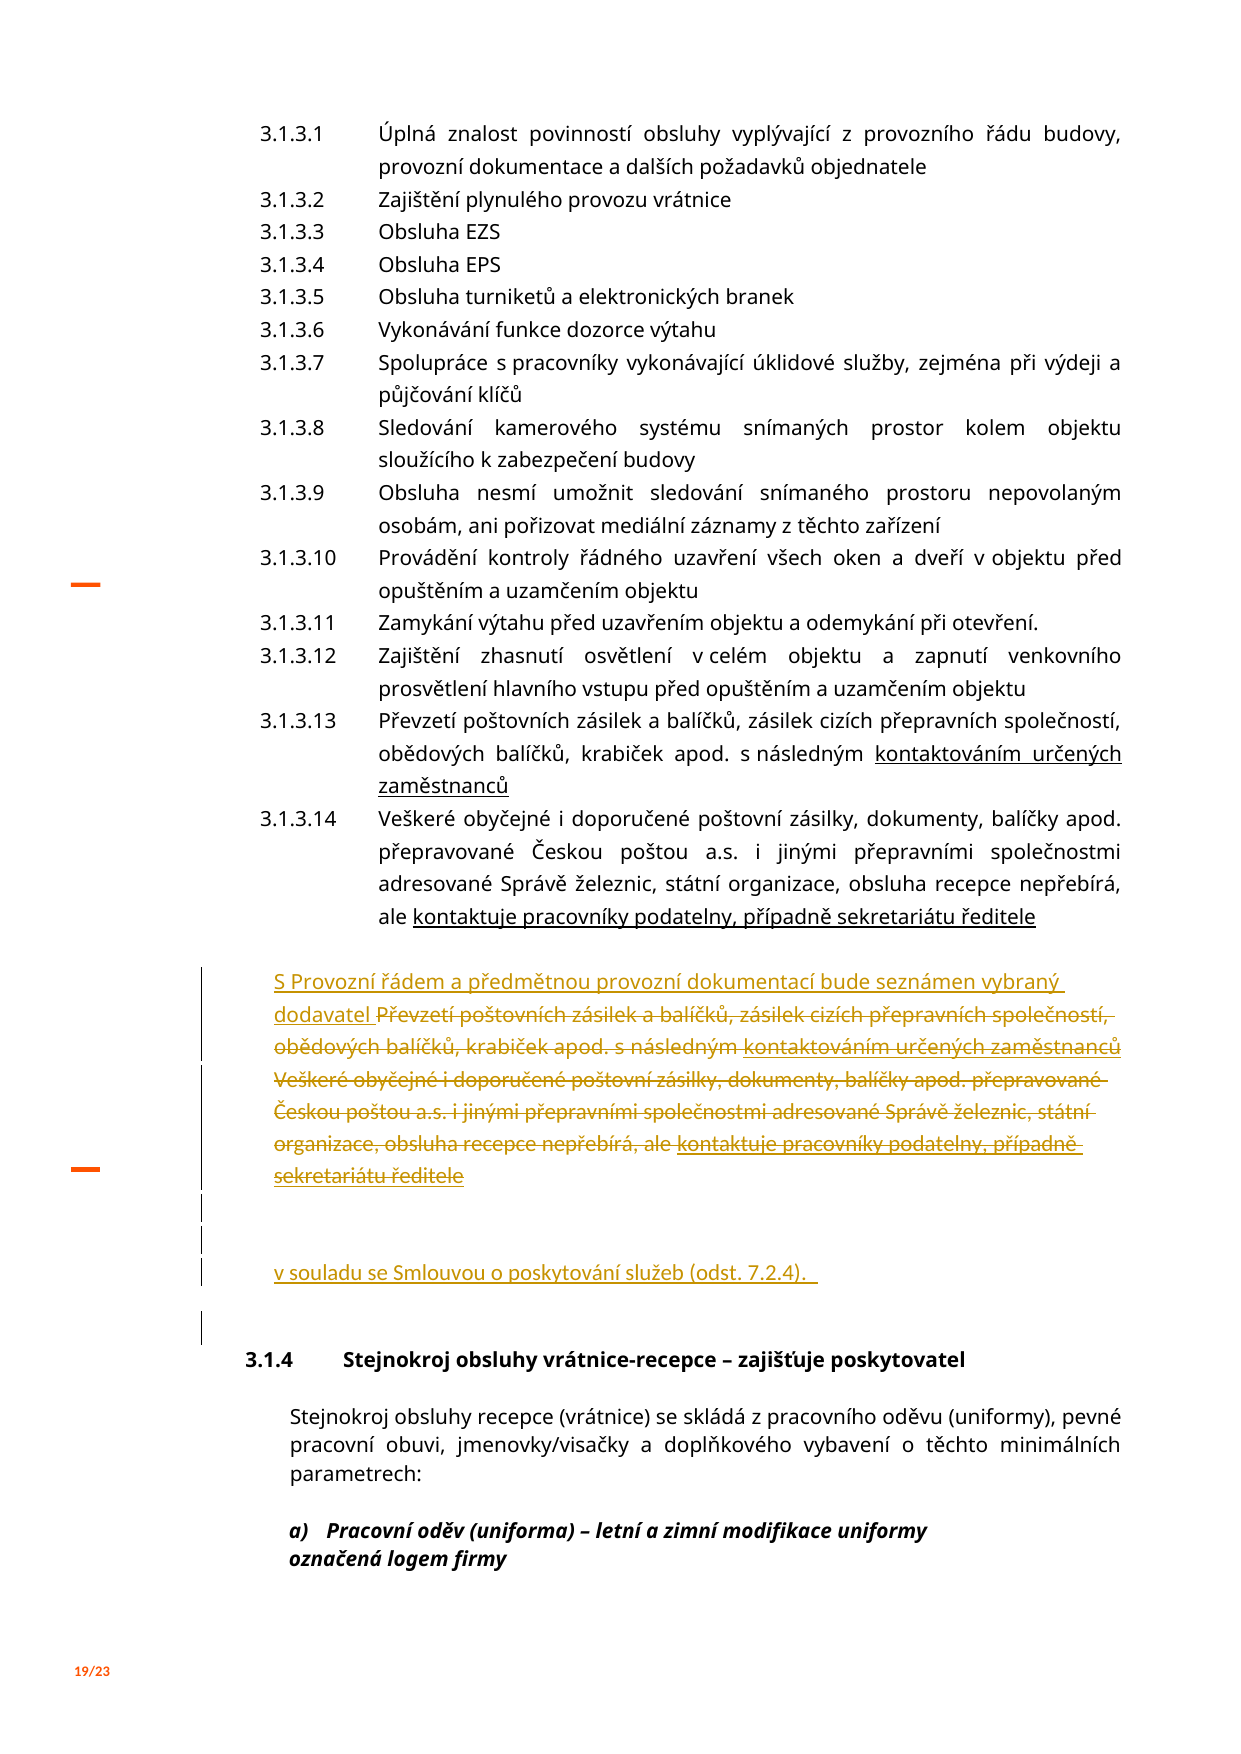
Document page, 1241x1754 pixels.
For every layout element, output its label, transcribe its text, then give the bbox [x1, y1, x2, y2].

list Sledování kamerového systému snímaných prostor kolem objektu sloužícího k zabezpečení budovy [260, 413, 1122, 474]
list Vykonávání funkce dozorce výtahu [260, 315, 1122, 343]
list Veškeré obyčejné i doporučené poštovní zásilky, dokumenty, balíčky apod. přepravované Českou poštou a.s. i jinými přepravními společnostmi adresované Správě železnic, státní organizace, obsluha recepce nepřebírá, ale kontaktuje pracovníky podatelny, případně sekretariátu ředitele [260, 804, 1122, 930]
list Zamykání výtahu před uzavřením objektu a odemykání při otevření. [260, 608, 1122, 637]
list Obsluha EPS [260, 250, 1122, 278]
list Pracovní oděv (uniforma) – letní a zimní modifikace uniformy [289, 1516, 1122, 1544]
list Úplná znalost povinností obsluhy vyplývající z provozního řádu budovy, provozní dokumentace a dalších požadavků objednatele [260, 119, 1122, 181]
list Provádění kontroly řádného uzavření všech oken a dveří v objektu před opuštěním a uzamčením objektu [260, 543, 1122, 604]
list Obsluha EZS [260, 217, 1122, 246]
text Stejnokroj obsluhy recepce (vrátnice) se skládá z pracovního oděvu (uniformy), pevné pracovní obuvi, jmenovky/visačky a doplňkového vybavení o těchto minimálních parametrech: [289, 1402, 1122, 1487]
list Obsluha turniketů a elektronických branek [260, 282, 1122, 311]
list Zajištění plynulého provozu vrátnice [260, 185, 1122, 213]
text označená logem firmy [289, 1544, 1122, 1573]
list Převzetí poštovních zásilek a balíčků, zásilek cizích přepravních společností, obědových balíčků, krabiček apod. s následným kontaktováním určených zaměstnanců [260, 706, 1122, 800]
list Obsluha nesmí umožnit sledování snímaného prostoru nepovolaným osobám, ani pořizovat mediální záznamy z těchto zařízení [260, 478, 1122, 539]
list Stejnokroj obsluhy vrátnice-recepce – zajišťuje poskytovatel [245, 1345, 1122, 1374]
list Zajištění zhasnutí osvětlení v celém objektu a zapnutí venkovního prosvětlení hlavního vstupu před opuštěním a uzamčením objektu [260, 641, 1122, 702]
list Spolupráce s pracovníky vykonávající úklidové služby, zejména při výdeji a půjčování klíčů [260, 348, 1122, 409]
